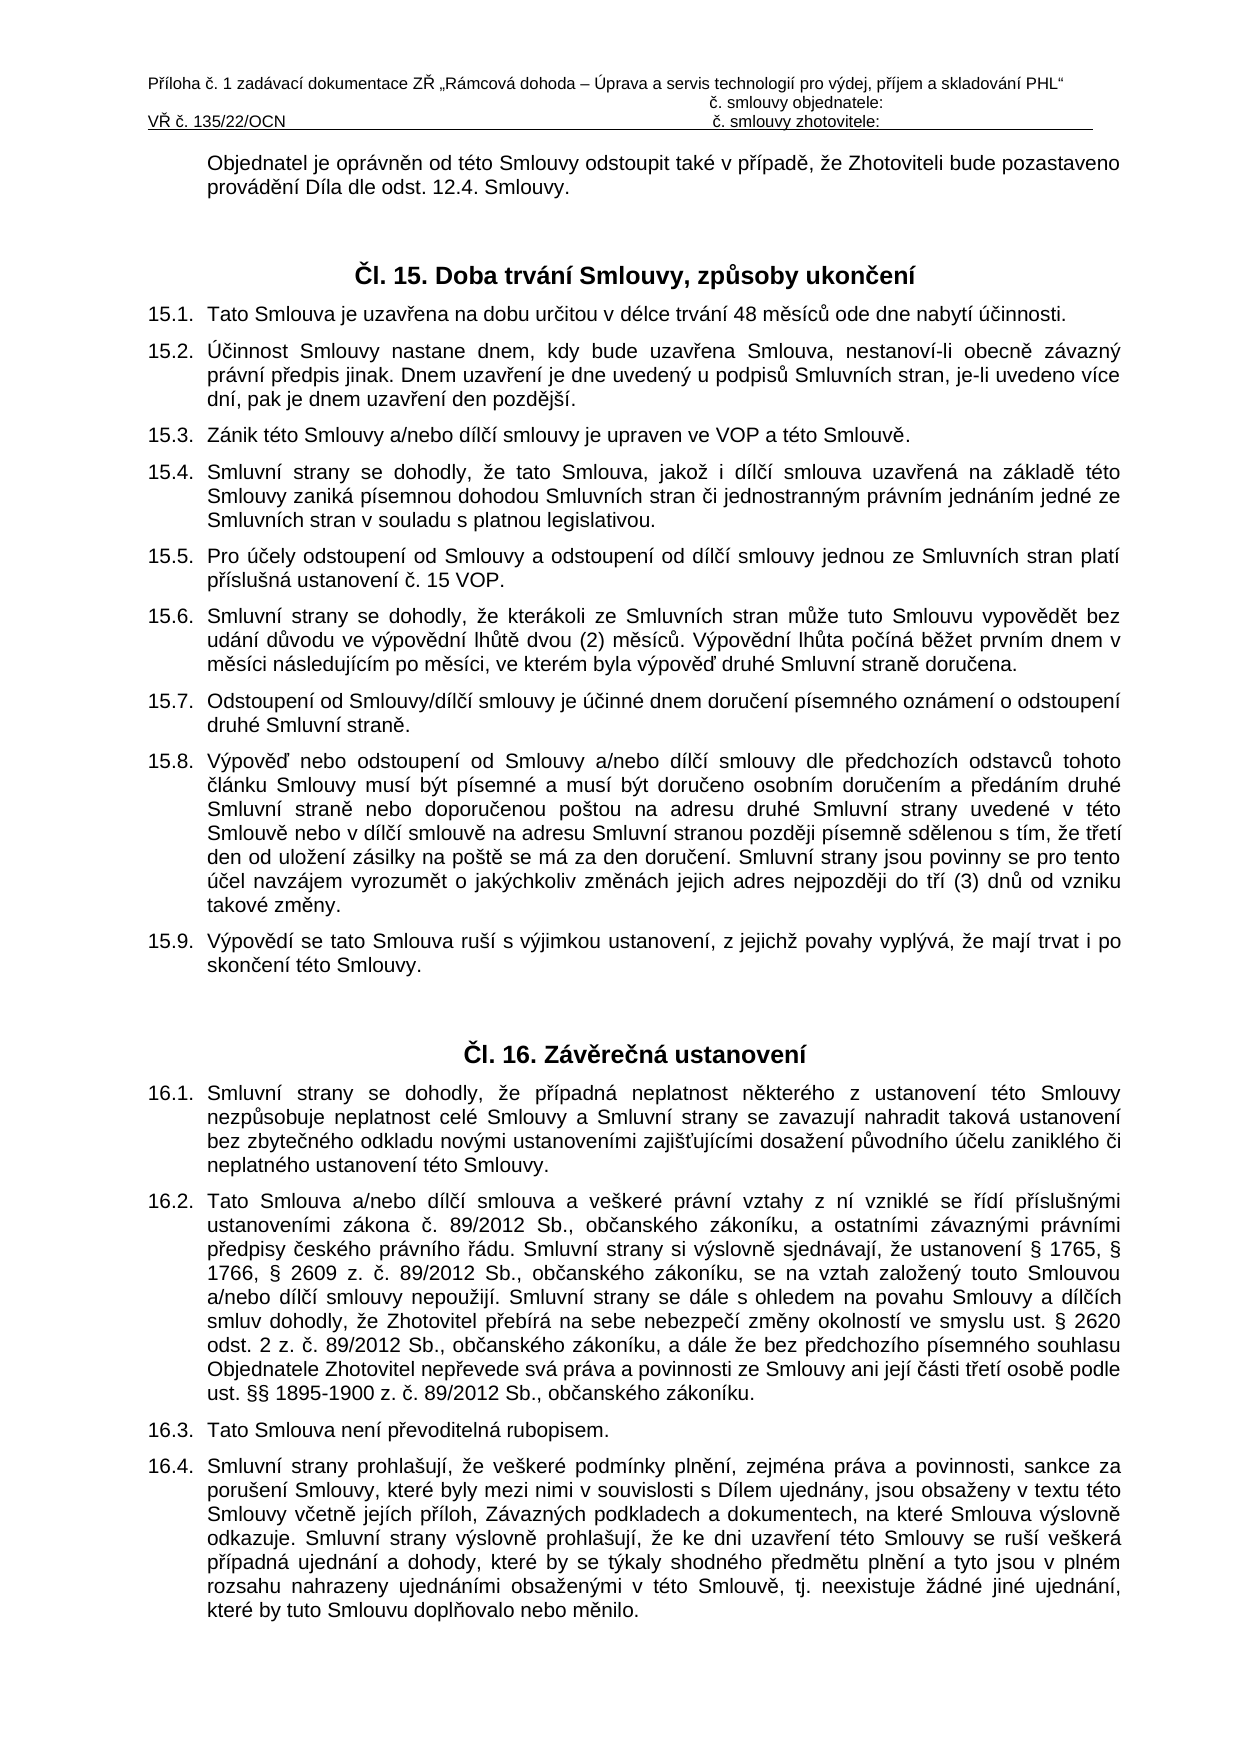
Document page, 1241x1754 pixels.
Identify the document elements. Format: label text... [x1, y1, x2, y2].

text Tato Smlouva je uzavřena na dobu určitou v délce trvání 48 měsíců ode dne nabytí účinnosti. [148, 302, 1122, 326]
text Výpověď nebo odstoupení od Smlouvy a/nebo dílčí smlouvy dle předchozích odstavců tohoto článku Smlouvy musí být písemné a musí být doručeno osobním doručením a předáním druhé Smluvní straně nebo doporučenou poštou na adresu druhé Smluvní strany uvedené v této Smlouvě nebo v dílčí smlouvě na adresu Smluvní stranou později písemně sdělenou s tím, že třetí den od uložení zásilky na poště se má za den doručení. Smluvní strany jsou povinny se pro tento účel navzájem vyrozumět o jakýchkoliv změnách jejich adres nejpozději do tří (3) dnů od vzniku takové změny. [148, 749, 1122, 917]
text Smluvní strany se dohodly, že kterákoli ze Smluvních stran může tuto Smlouvu vypovědět bez udání důvodu ve výpovědní lhůtě dvou (2) měsíců. Výpovědní lhůta počíná běžet prvním dnem v měsíci následujícím po měsíci, ve kterém byla výpověď druhé Smluvní straně doručena. [148, 604, 1122, 676]
list Objednatel je oprávněn od této Smlouvy odstoupit také v případě, že Zhotoviteli bude pozastaveno provádění Díla dle odst. 12.4. Smlouvy. [207, 151, 1122, 198]
text Pro účely odstoupení od Smlouvy a odstoupení od dílčí smlouvy jednou ze Smluvních stran platí příslušná ustanovení č. 15 VOP. [148, 544, 1122, 592]
text Odstoupení od Smlouvy/dílčí smlouvy je účinné dnem doručení písemného oznámení o odstoupení druhé Smluvní straně. [148, 689, 1122, 737]
text Účinnost Smlouvy nastane dnem, kdy bude uzavřena Smlouva, nestanoví-li obecně závazný právní předpis jinak. Dnem uzavření je dne uvedený u podpisů Smluvních stran, je-li uvedeno více dní, pak je dnem uzavření den pozdější. [148, 339, 1122, 411]
list Smluvní strany prohlašují, že veškeré podmínky plnění, zejména práva a povinnosti, sankce za porušení Smlouvy, které byly mezi nimi v souvislosti s Dílem ujednány, jsou obsaženy v textu této Smlouvy včetně jejích příloh, Závazných podkladech a dokumentech, na které Smlouva výslovně odkazuje. Smluvní strany výslovně prohlašují, že ke dni uzavření této Smlouvy se ruší veškerá případná ujednání a dohody, které by se týkaly shodného předmětu plnění a tyto jsou v plném rozsahu nahrazeny ujednáními obsaženými v této Smlouvě, tj. neexistuje žádné jiné ujednání, které by tuto Smlouvu doplňovalo nebo měnilo. [148, 1454, 1122, 1622]
text Zánik této Smlouvy a/nebo dílčí smlouvy je upraven ve VOP a této Smlouvě. [148, 423, 1122, 447]
text Smluvní strany se dohodly, že tato Smlouva, jakož i dílčí smlouva uzavřená na základě této Smlouvy zaniká písemnou dohodou Smluvních stran či jednostranným právním jednáním jedné ze Smluvních stran v souladu s platnou legislativou. [148, 459, 1122, 531]
text Výpovědí se tato Smlouva ruší s výjimkou ustanovení, z jejichž povahy vyplývá, že mají trvat i po skončení této Smlouvy. [148, 929, 1122, 977]
list Tato Smlouva není převoditelná rubopisem. [148, 1417, 1122, 1441]
list Tato Smlouva a/nebo dílčí smlouva a veškeré právní vztahy z ní vzniklé se řídí příslušnými ustanoveními zákona č. 89/2012 Sb., občanského zákoníku, a ostatními závaznými právními předpisy českého právního řádu. Smluvní strany si výslovně sjednávají, že ustanovení § 1765, § 1766, § 2609 z. č. 89/2012 Sb., občanského zákoníku, se na vztah založený touto Smlouvou a/nebo dílčí smlouvy nepoužijí. Smluvní strany se dále s ohledem na povahu Smlouvy a dílčích smluv dohodly, že Zhotovitel přebírá na sebe nebezpečí změny okolností ve smyslu ust. § 2620 odst. 2 z. č. 89/2012 Sb., občanského zákoníku, a dále že bez předchozího písemného souhlasu Objednatele Zhotovitel nepřevede svá práva a povinnosti ze Smlouvy ani její části třetí osobě podle ust. §§ 1895-1900 z. č. 89/2012 Sb., občanského zákoníku. [148, 1189, 1122, 1405]
text Doba trvání Smlouvy, způsoby ukončení [148, 261, 1122, 290]
text Závěrečná ustanovení [148, 1040, 1122, 1068]
list Smluvní strany se dohodly, že případná neplatnost některého z ustanovení této Smlouvy nezpůsobuje neplatnost celé Smlouvy a Smluvní strany se zavazují nahradit taková ustanovení bez zbytečného odkladu novými ustanoveními zajišťujícími dosažení původního účelu zaniklého či neplatného ustanovení této Smlouvy. [148, 1081, 1122, 1177]
